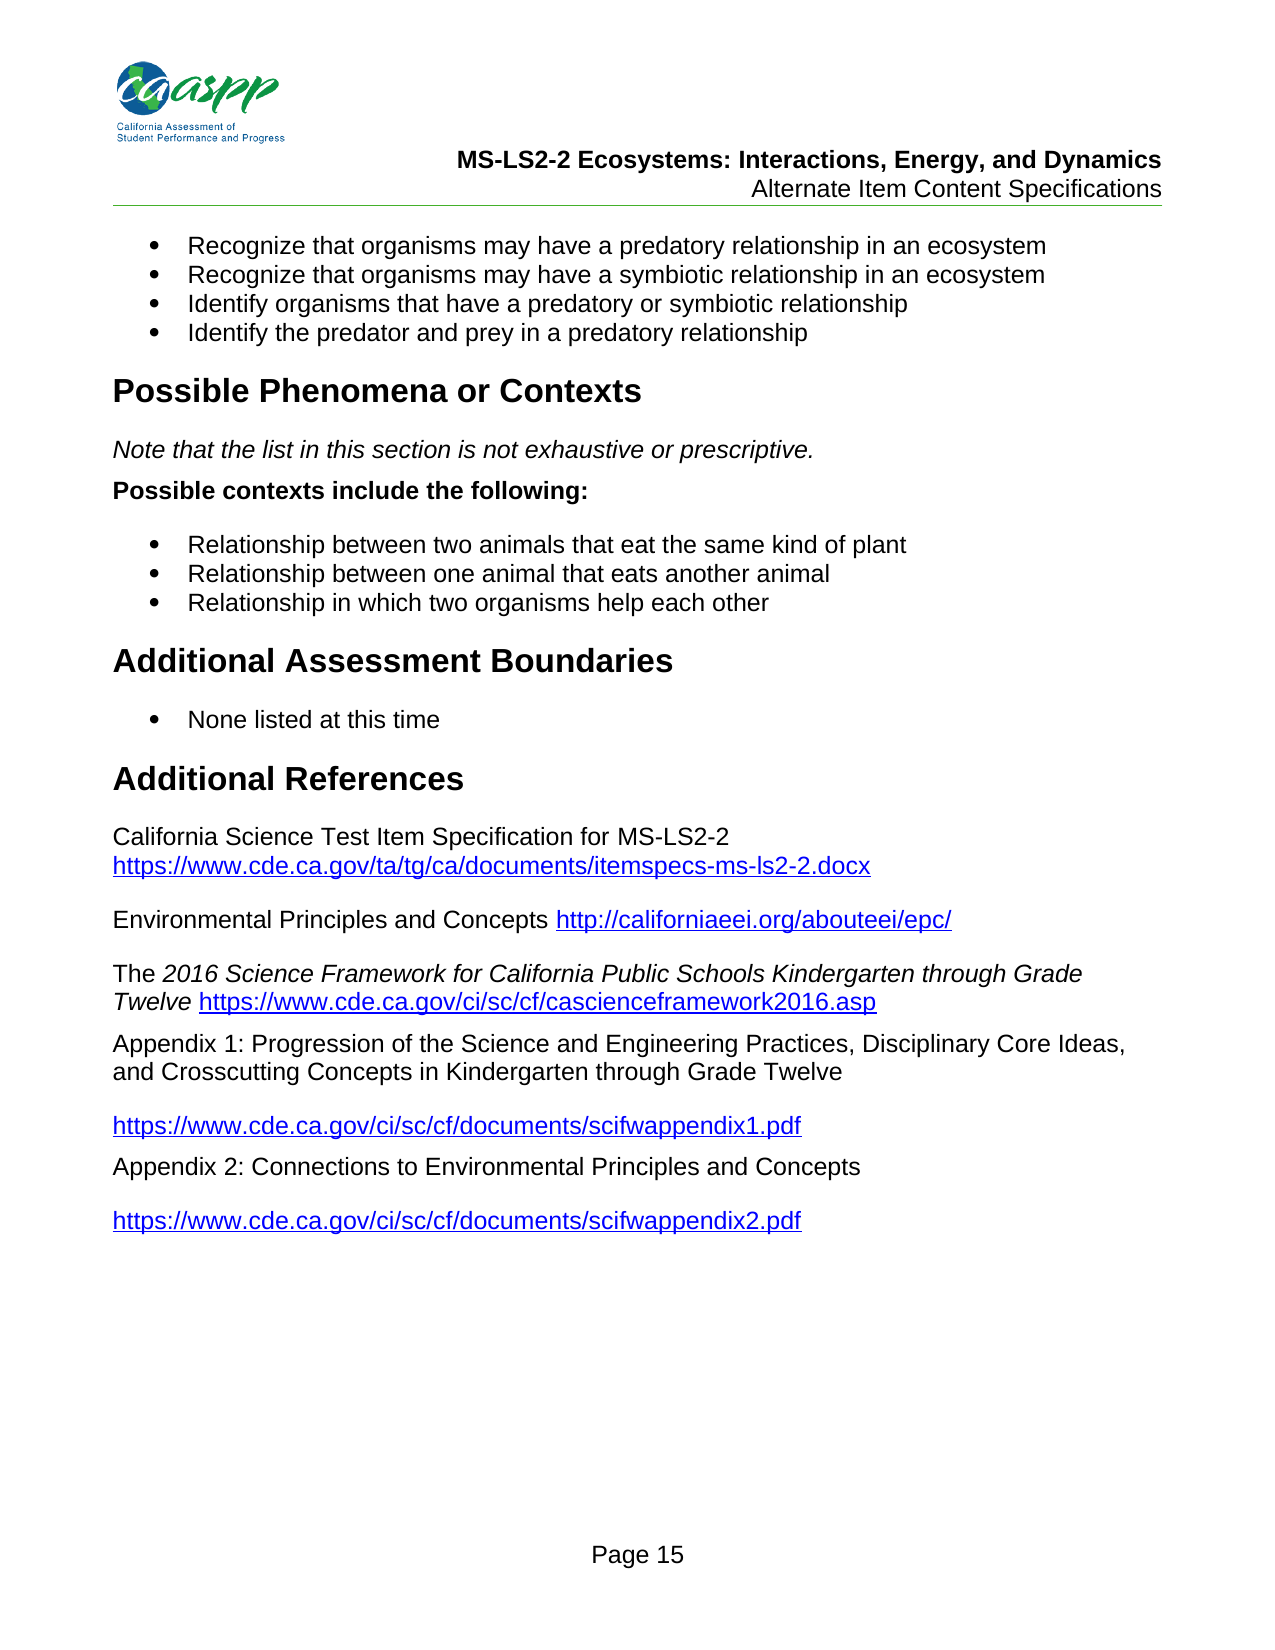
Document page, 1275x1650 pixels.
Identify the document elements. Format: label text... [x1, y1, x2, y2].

list Identify the predator and prey in a predatory relationship [150, 318, 1162, 347]
text Appendix 1: Progression of the Science and Engineering Practices, Disciplinary Core Ideas, and Crosscutting Concepts in Kindergarten through Grade Twelve [112, 1028, 1162, 1086]
list None listed at this time [150, 705, 1162, 734]
list Recognize that organisms may have a symbiotic relationship in an ecosystem [150, 260, 1162, 289]
text Appendix 2: Connections to Environmental Principles and Concepts [112, 1152, 1162, 1181]
subtitle Possible Phenomena or Contexts [112, 372, 1162, 410]
text https://www.cde.ca.gov/ta/tg/ca/documents/itemspecs-ms-ls2-2.docx [112, 851, 1162, 880]
subtitle Additional Assessment Boundaries [112, 642, 1162, 680]
text Relationship between one animal that eats another animal [150, 559, 1162, 588]
list Identify organisms that have a predatory or symbiotic relationship [150, 289, 1162, 318]
picture [112, 60, 287, 146]
text California Science Test Item Specification for MS-LS2-2 [112, 822, 1162, 851]
text https://www.cde.ca.gov/ci/sc/cf/documents/scifwappendix1.pdf [112, 1111, 1162, 1140]
text Relationship in which two organisms help each other [150, 588, 1162, 617]
text Environmental Principles and Concepts http://californiaeei.org/abouteei/epc/ [112, 905, 1162, 933]
text Possible contexts include the following: [112, 476, 1162, 505]
text Relationship between two animals that eat the same kind of plant [150, 530, 1162, 559]
subtitle Additional References [112, 759, 1162, 797]
text https://www.cde.ca.gov/ci/sc/cf/documents/scifwappendix2.pdf [112, 1206, 1162, 1235]
text Note that the list in this section is not exhaustive or prescriptive. [112, 435, 1162, 464]
list Recognize that organisms may have a predatory relationship in an ecosystem [150, 231, 1162, 260]
text The 2016 Science Framework for California Public Schools Kindergarten through Grade Twelve https://www.cde.ca.gov/ci/sc/cf/cascienceframework2016.asp [112, 958, 1162, 1016]
